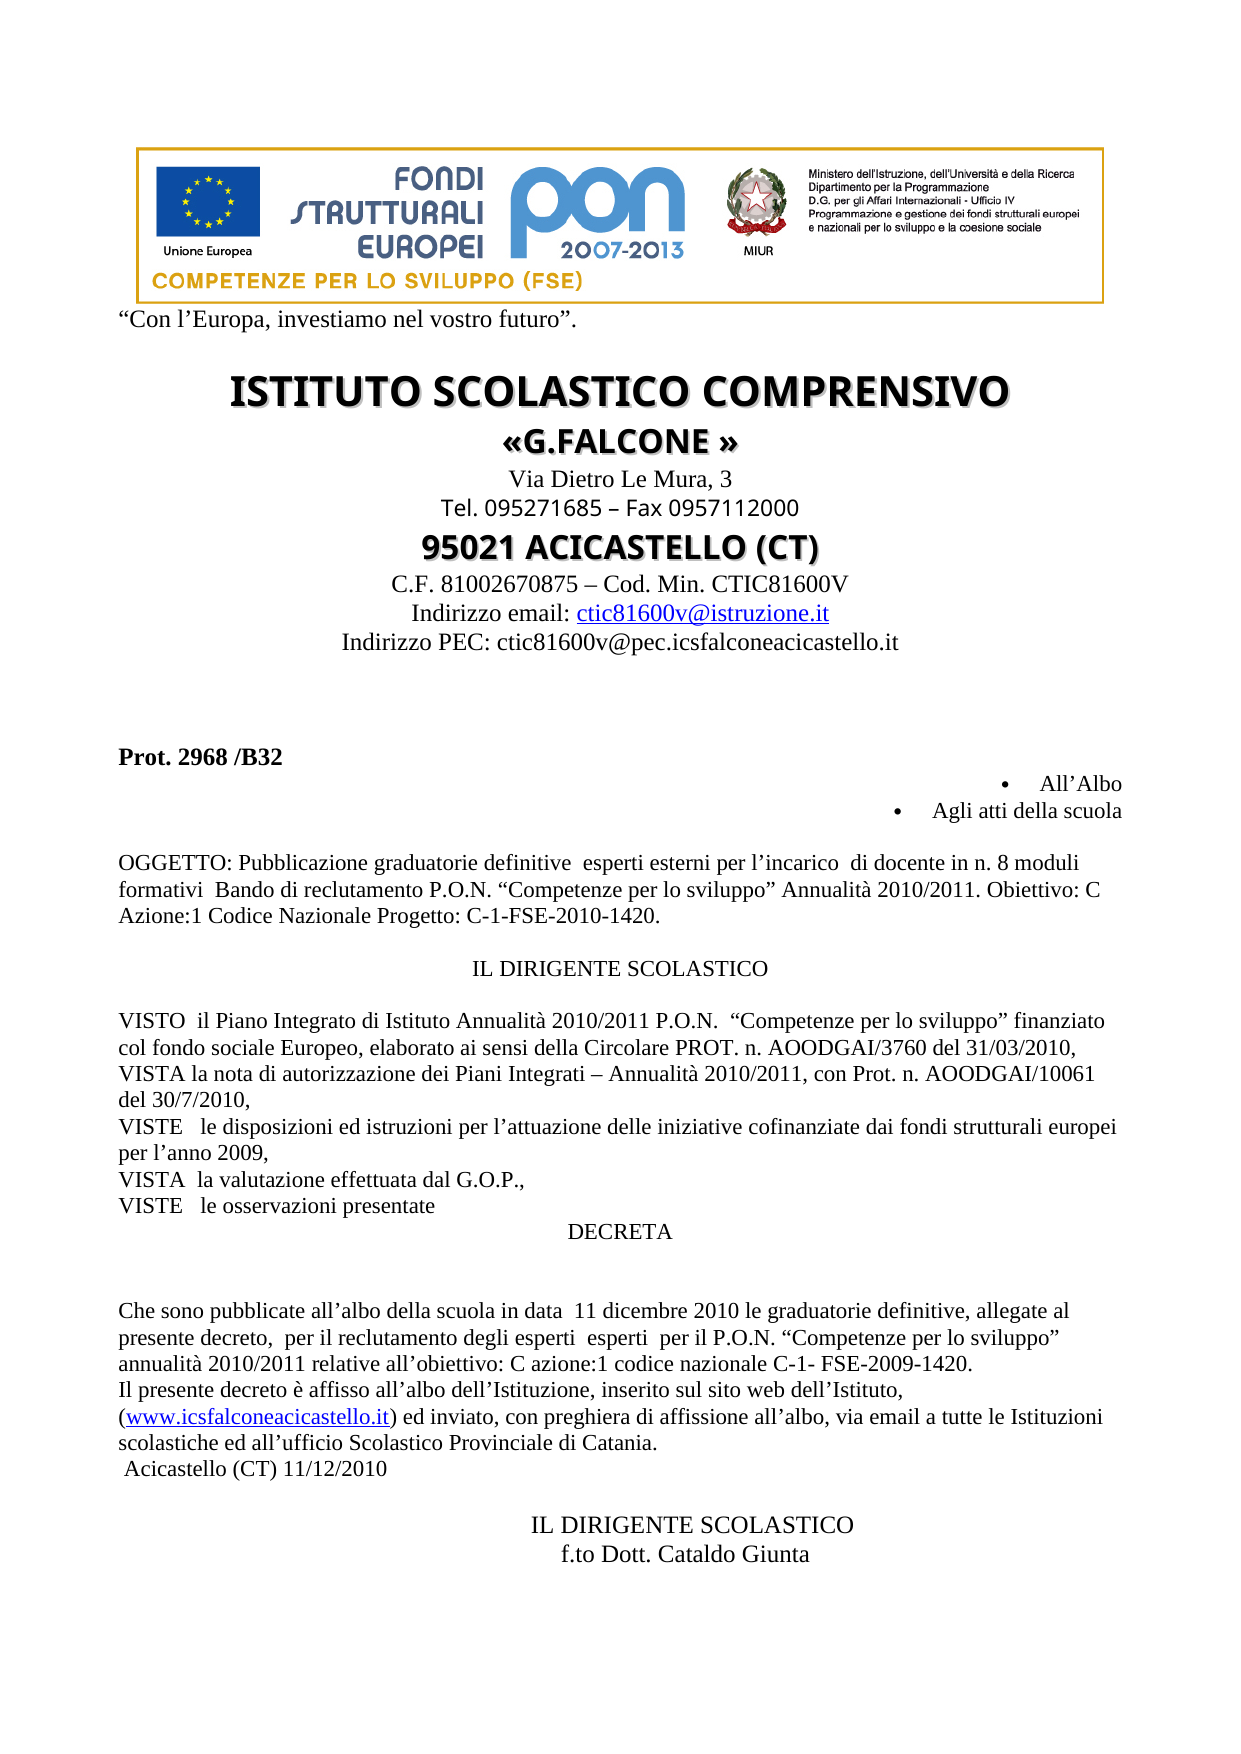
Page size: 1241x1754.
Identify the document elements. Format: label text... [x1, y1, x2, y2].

text Prot. 2968 /B32 [118, 742, 1122, 770]
text Che sono pubblicate all’albo della scuola in data 11 dicembre 2010 le graduatorie definitive, allegate al presente decreto, per il reclutamento degli esperti esperti per il P.O.N. “Competenze per lo sviluppo” annualità 2010/2011 relative all’obiettivo: C azione:1 codice nazionale C-1- FSE-2009-1420. [118, 1297, 1122, 1376]
text C.F. 81002670875 – Cod. Min. CTIC81600V [118, 569, 1122, 598]
text Il presente decreto è affisso all’albo dell’Istituzione, inserito sul sito web dell’Istituto, (www.icsfalconeacicastello.it) ed inviato, con preghiera di affissione all’albo, via email a tutte le Istituzioni scolastiche ed all’ufficio Scolastico Provinciale di Catania. [118, 1376, 1122, 1456]
subtitle ISTITUTO SCOLASTICO COMPRENSIVO [118, 361, 1122, 418]
text Via Dietro Le Mura, 3 [118, 464, 1122, 492]
text DECRETA [118, 1218, 1122, 1245]
text IL DIRIGENTE SCOLASTICO [118, 955, 1122, 981]
text f.to Dott. Cataldo Giunta [118, 1539, 1122, 1568]
text VISTO il Piano Integrato di Istituto Annualità 2010/2011 P.O.N. “Competenze per lo sviluppo” finanziato col fondo sociale Europeo, elaborato ai sensi della Circolare PROT. n. AOODGAI/3760 del 31/03/2010, [118, 1007, 1122, 1060]
text Tel. 095271685 – Fax 0957112000 [118, 492, 1122, 524]
list All’Albo [156, 770, 1122, 797]
text VISTA la valutazione effettuata dal G.O.P., [118, 1166, 1122, 1192]
picture [136, 147, 1104, 304]
text OGGETTO: Pubblicazione graduatorie definitive esperti esterni per l’incarico di docente in n. 8 moduli formativi Bando di reclutamento P.O.N. “Competenze per lo sviluppo” Annualità 2010/2011. Obiettivo: C Azione:1 Codice Nazionale Progetto: C-1-FSE-2010-1420. [118, 849, 1122, 928]
text VISTE le disposizioni ed istruzioni per l’attuazione delle iniziative cofinanziate dai fondi strutturali europei per l’anno 2009, [118, 1113, 1122, 1166]
subtitle «G.FALCONE » [118, 418, 1122, 464]
text VISTE le osservazioni presentate [118, 1192, 1122, 1218]
list Agli atti della scuola [156, 797, 1122, 823]
text VISTA la nota di autorizzazione dei Piani Integrati – Annualità 2010/2011, con Prot. n. AOODGAI/10061 del 30/7/2010, [118, 1060, 1122, 1113]
text Acicastello (CT) 11/12/2010 [118, 1456, 1122, 1482]
text 95021 ACICASTELLO (CT) [118, 524, 1122, 569]
text Indirizzo email: ctic81600v@istruzione.it [118, 598, 1122, 627]
text IL DIRIGENTE SCOLASTICO [118, 1511, 1122, 1539]
text “Con l’Europa, investiamo nel vostro futuro”. [118, 304, 1122, 333]
text Indirizzo PEC: ctic81600v@pec.icsfalconeacicastello.it [118, 627, 1122, 655]
